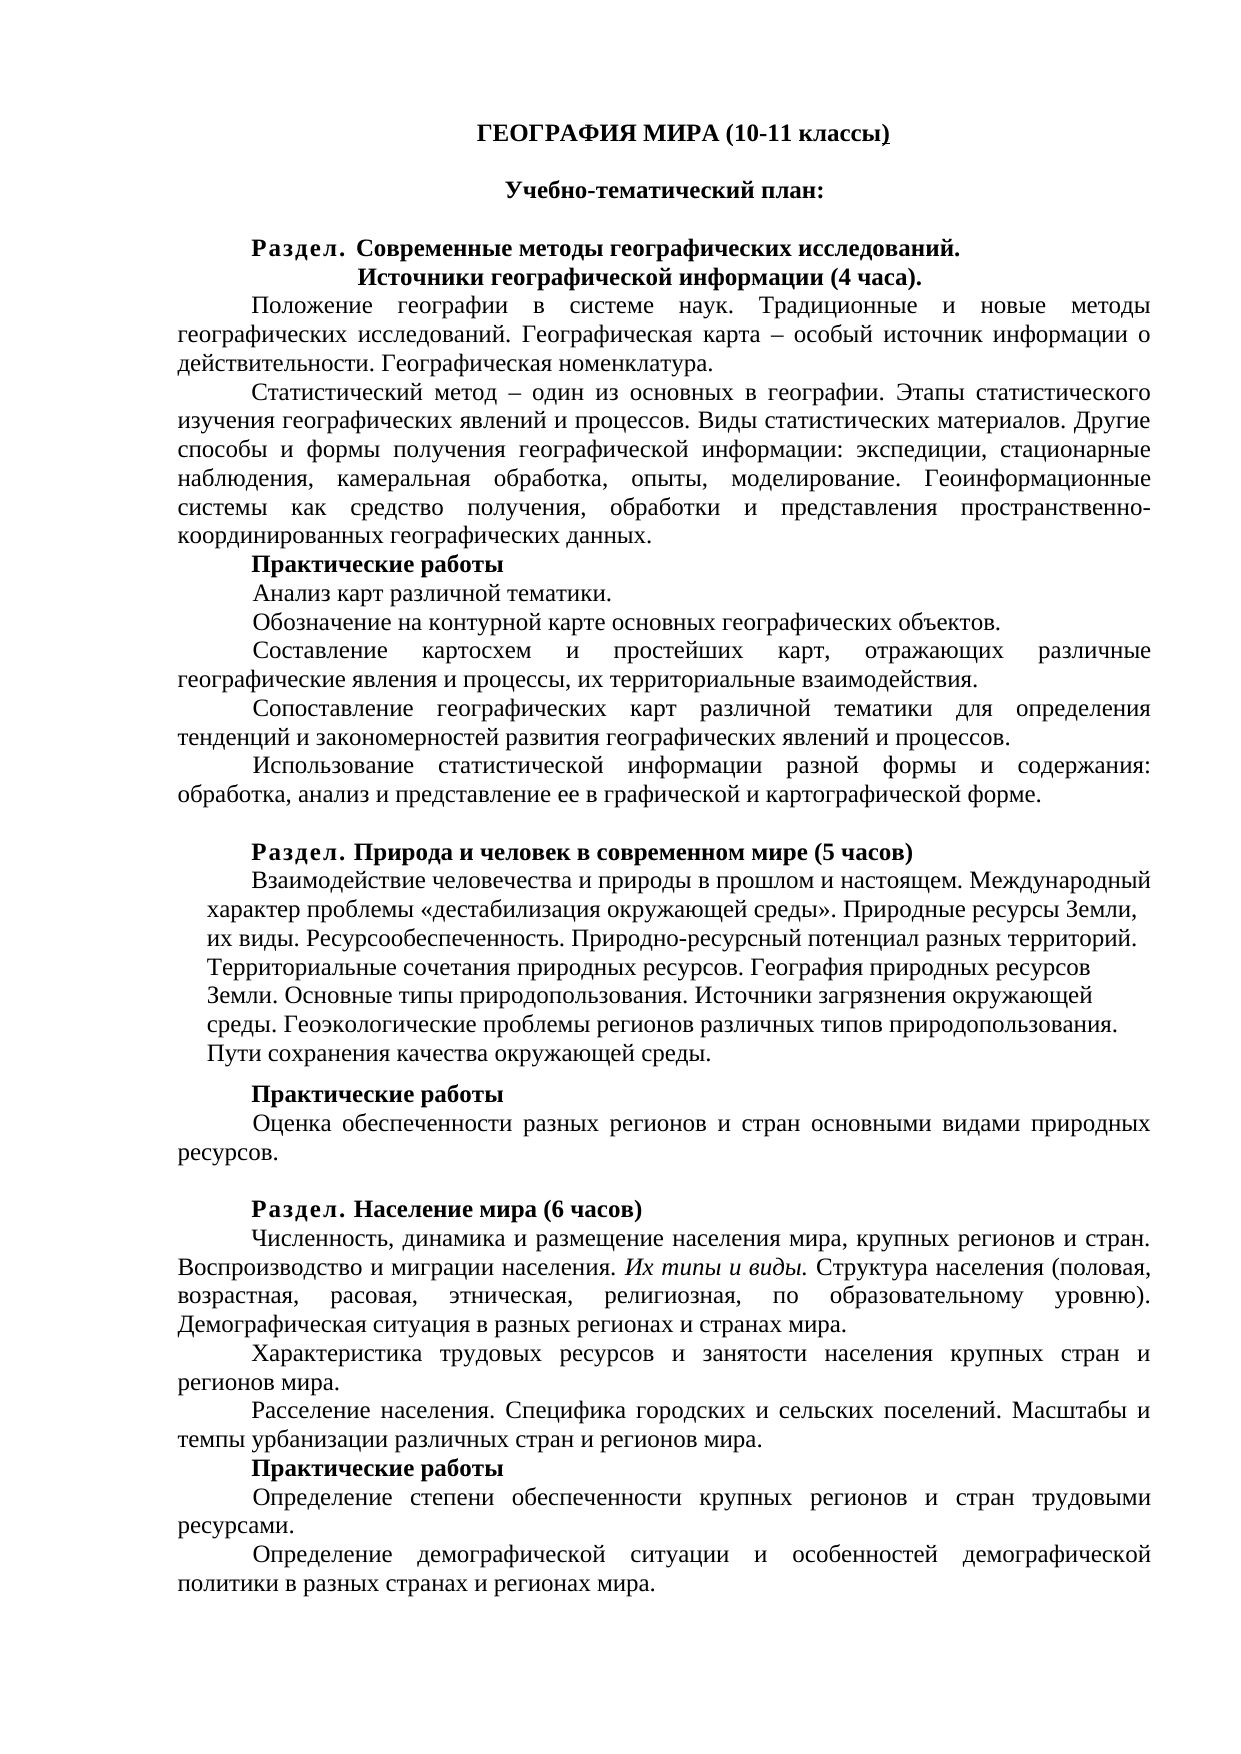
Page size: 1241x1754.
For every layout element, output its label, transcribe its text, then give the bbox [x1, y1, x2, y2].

text Положение географии в системе наук. Традиционные и новые методы географических исследований. Географическая карта – особый источник информации о действительности. Географическая номенклатура. [177, 291, 1152, 377]
text Раздел. Современные методы географических исследований. [177, 233, 1152, 262]
text Раздел. Природа и человек в современном мире (5 часов) [177, 837, 1152, 866]
text Практические работы [177, 549, 1152, 578]
text Практические работы [177, 1453, 1152, 1482]
text Раздел. Население мира (6 часов) [177, 1194, 1152, 1223]
text Оценка обеспеченности разных регионов и стран основными видами природных ресурсов. [177, 1108, 1152, 1166]
text Взаимодействие человечества и природы в прошлом и настоящем. Международный характер проблемы «дестабилизация окружающей среды». Природные ресурсы Земли, их виды. Ресурсообеспеченность. Природно-ресурсный потенциал разных территорий. Территориальные сочетания природных ресурсов. География природных ресурсов Земли. Основные типы природопользования. Источники загрязнения окружающей среды. Геоэкологические проблемы регионов различных типов природопользования. Пути сохранения качества окружающей среды. [207, 866, 1152, 1067]
text Учебно-тематический план: [177, 176, 1152, 204]
text Источники географической информации (4 часа). [177, 262, 1152, 291]
text Обозначение на контурной карте основных географических объектов. [177, 607, 1152, 636]
text Анализ карт различной тематики. [177, 578, 1152, 607]
text Численность, динамика и размещение населения мира, крупных регионов и стран. Воспроизводство и миграции населения. Их типы и виды. Структура населения (половая, возрастная, расовая, этническая, религиозная, по образовательному уровню). Демографическая ситуация в разных регионах и странах мира. [177, 1223, 1152, 1338]
text Расселение населения. Специфика городских и сельских поселений. Масштабы и темпы урбанизации различных стран и регионов мира. [177, 1396, 1152, 1453]
text Статистический метод – один из основных в географии. Этапы статистического изучения географических явлений и процессов. Виды статистических материалов. Другие способы и формы получения географической информации: экспедиции, стационарные наблюдения, камеральная обработка, опыты, моделирование. Геоинформационные системы как средство получения, обработки и представления пространственно-координированных географических данных. [177, 377, 1152, 549]
text Определение демографической ситуации и особенностей демографической политики в разных странах и регионах мира. [177, 1539, 1152, 1597]
text Практические работы [177, 1079, 1152, 1108]
text Составление картосхем и простейших карт, отражающих различные географические явления и процессы, их территориальные взаимодействия. [177, 636, 1152, 693]
text Использование статистической информации разной формы и содержания: обработка, анализ и представление ее в графической и картографической форме. [177, 751, 1152, 808]
text ГЕОГРАФИЯ МИРА (10-11 классы) [215, 118, 1152, 147]
text Характеристика трудовых ресурсов и занятости населения крупных стран и регионов мира. [177, 1338, 1152, 1396]
text Определение степени обеспеченности крупных регионов и стран трудовыми ресурсами. [177, 1482, 1152, 1539]
text Сопоставление географических карт различной тематики для определения тенденций и закономерностей развития географических явлений и процессов. [177, 693, 1152, 751]
